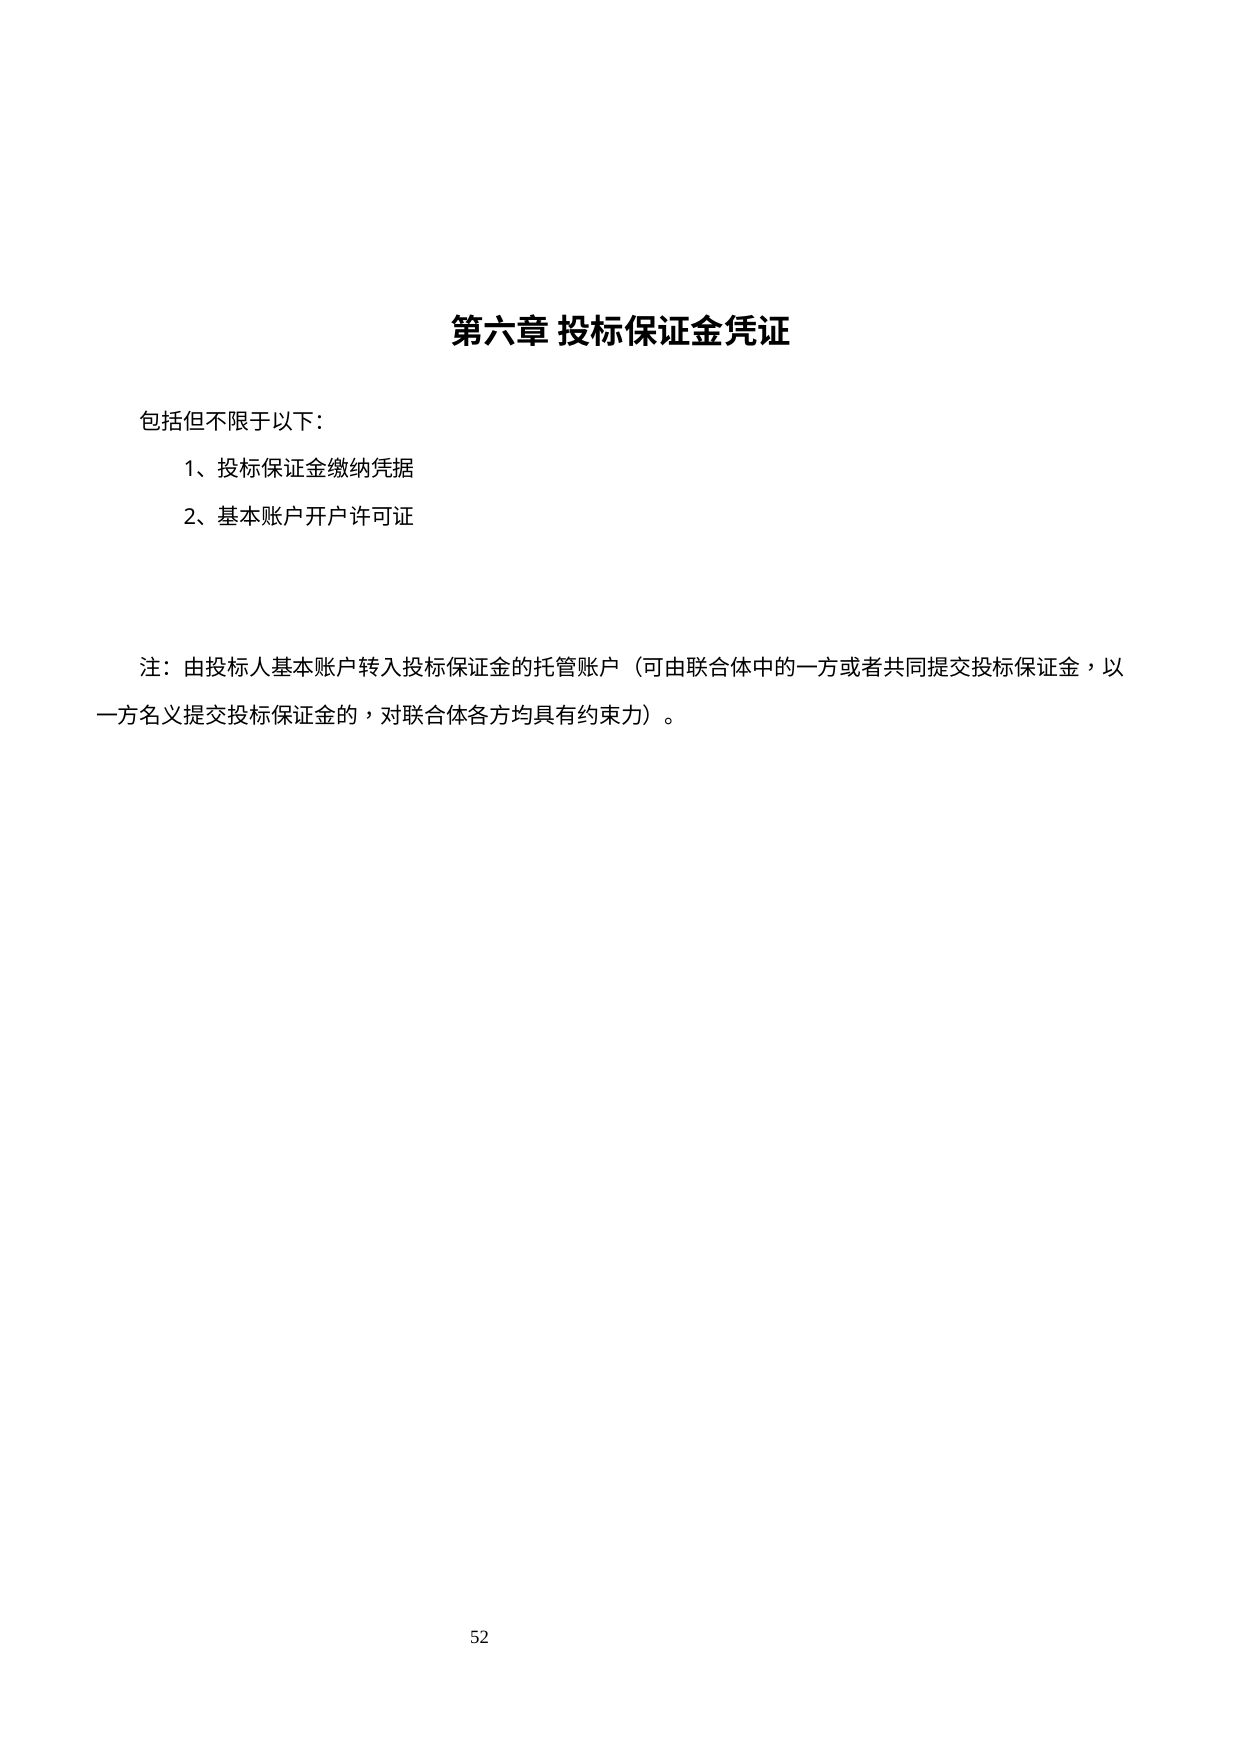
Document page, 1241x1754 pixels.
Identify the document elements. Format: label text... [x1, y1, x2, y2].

text 包括但不限于以下： [96, 404, 1144, 436]
text 2、基本账户开户许可证 [96, 499, 1144, 531]
text 1、投标保证金缴纳凭据 [96, 451, 1144, 483]
subtitle 第六章 投标保证金凭证 [96, 304, 1144, 353]
text 注：由投标人基本账户转入投标保证金的托管账户（可由联合体中的一方或者共同提交投标保证金，以一方名义提交投标保证金的，对联合体各方均具有约束力）。 [96, 650, 1144, 730]
